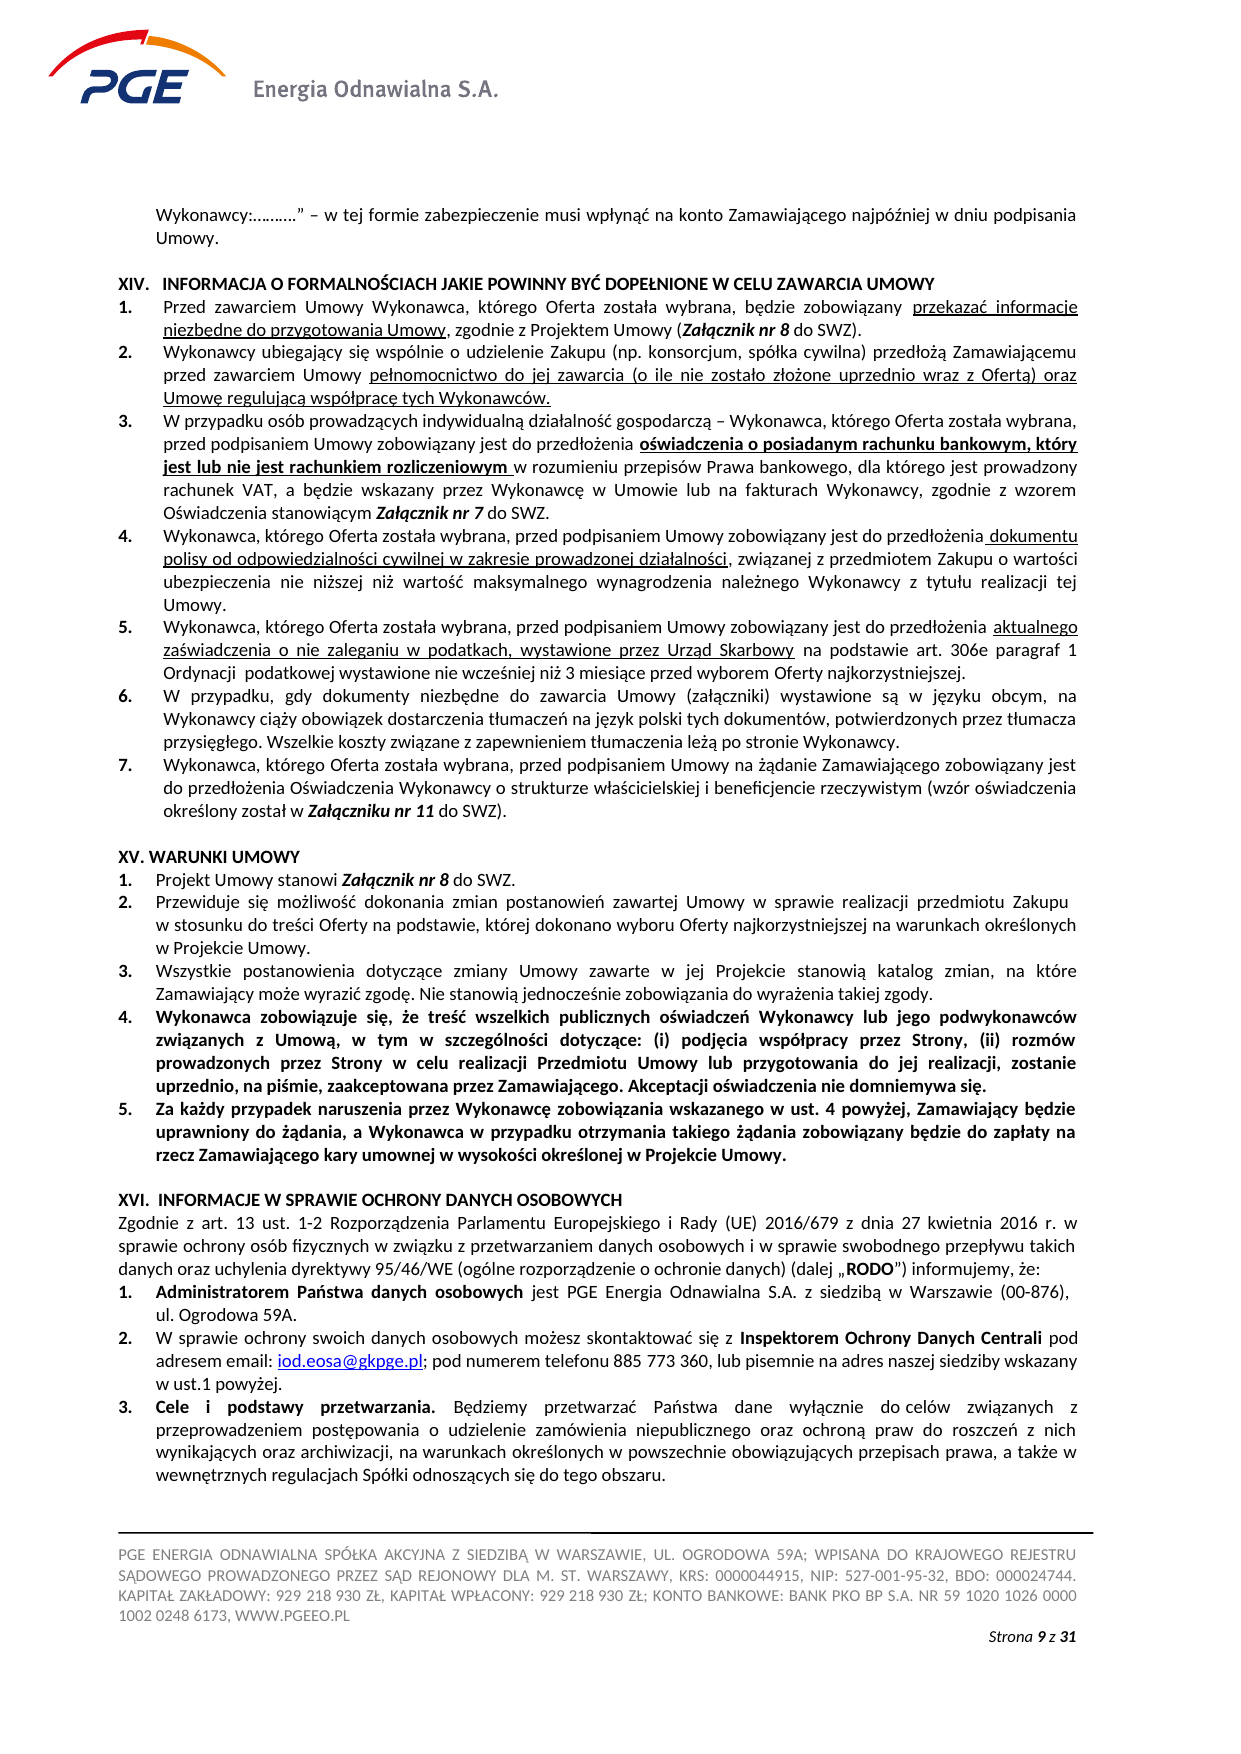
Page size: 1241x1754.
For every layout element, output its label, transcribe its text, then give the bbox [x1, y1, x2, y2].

list Wykonawca, którego Oferta została wybrana, przed podpisaniem Umowy na żądanie Zamawiającego zobowiązany jest do przedłożenia Oświadczenia Wykonawcy o strukturze właścicielskiej i beneficjencie rzeczywistym (wzór oświadczenia określony został w Załączniku nr 11 do SWZ). [118, 753, 1078, 822]
list Wykonawcy ubiegający się wspólnie o udzielenie Zakupu (np. konsorcjum, spółka cywilna) przedłożą Zamawiającemu przed zawarciem Umowy pełnomocnictwo do jej zawarcia (o ile nie zostało złożone uprzednio wraz z Ofertą) oraz Umowę regulującą współpracę tych Wykonawców. [118, 341, 1078, 409]
list Cele i podstawy przetwarzania. Będziemy przetwarzać Państwa dane wyłącznie do celów związanych z przeprowadzeniem postępowania o udzielenie zamówienia niepublicznego oraz ochroną praw do roszczeń z nich wynikających oraz archiwizacji, na warunkach określonych w powszechnie obowiązujących przepisach prawa, a także w wewnętrznych regulacjach Spółki odnoszących się do tego obszaru. [118, 1395, 1078, 1486]
list Projekt Umowy stanowi Załącznik nr 8 do SWZ. [118, 868, 1078, 891]
list W sprawie ochrony swoich danych osobowych możesz skontaktować się z Inspektorem Ochrony Danych Centrali pod adresem email: iod.eosa@gkpge.pl; pod numerem telefonu 885 773 360, lub pisemnie na adres naszej siedziby wskazany w ust.1 powyżej. [118, 1326, 1078, 1395]
list Administratorem Państwa danych osobowych jest PGE Energia Odnawialna S.A. z siedzibą w Warszawie (00-876), ul. Ogrodowa 59A. [118, 1280, 1078, 1326]
text XIV. INFORMACJA O FORMALNOŚCIACH JAKIE POWINNY BYĆ DOPEŁNIONE W CELU ZAWARCIA UMOWY [118, 272, 1078, 295]
list W przypadku osób prowadzących indywidualną działalność gospodarczą – Wykonawca, którego Oferta została wybrana, przed podpisaniem Umowy zobowiązany jest do przedłożenia oświadczenia o posiadanym rachunku bankowym, który jest lub nie jest rachunkiem rozliczeniowym w rozumieniu przepisów Prawa bankowego, dla którego jest prowadzony rachunek VAT, a będzie wskazany przez Wykonawcę w Umowie lub na fakturach Wykonawcy, zgodnie z wzorem Oświadczenia stanowiącym Załącznik nr 7 do SWZ. [118, 409, 1078, 524]
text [156, 203, 1078, 249]
list Wykonawca zobowiązuje się, że treść wszelkich publicznych oświadczeń Wykonawcy lub jego podwykonawców związanych z Umową, w tym w szczególności dotyczące: (i) podjęcia współpracy przez Strony, (ii) rozmów prowadzonych przez Strony w celu realizacji Przedmiotu Umowy lub przygotowania do jej realizacji, zostanie uprzednio, na piśmie, zaakceptowana przez Zamawiającego. Akceptacji oświadczenia nie domniemywa się. [118, 1005, 1078, 1097]
list Przewiduje się możliwość dokonania zmian postanowień zawartej Umowy w sprawie realizacji przedmiotu Zakupu w stosunku do treści Oferty na podstawie, której dokonano wyboru Oferty najkorzystniejszej na warunkach określonych w Projekcie Umowy. [118, 891, 1078, 959]
list Wykonawca, którego Oferta została wybrana, przed podpisaniem Umowy zobowiązany jest do przedłożenia aktualnego zaświadczenia o nie zaleganiu w podatkach, wystawione przez Urząd Skarbowy na podstawie art. 306e paragraf 1 Ordynacji podatkowej wystawione nie wcześniej niż 3 miesiące przed wyborem Oferty najkorzystniejszej. [118, 616, 1078, 684]
list Przed zawarciem Umowy Wykonawca, którego Oferta została wybrana, będzie zobowiązany przekazać informacje niezbędne do przygotowania Umowy, zgodnie z Projektem Umowy (Załącznik nr 8 do SWZ). [118, 295, 1078, 341]
text XVI. INFORMACJE W SPRAWIE OCHRONY DANYCH OSOBOWYCH [118, 1188, 1078, 1211]
list Wszystkie postanowienia dotyczące zmiany Umowy zawarte w jej Projekcie stanowią katalog zmian, na które Zamawiający może wyrazić zgodę. Nie stanowią jednocześnie zobowiązania do wyrażenia takiej zgody. [118, 959, 1078, 1005]
text XV. WARUNKI UMOWY [118, 845, 1078, 868]
list Wykonawca, którego Oferta została wybrana, przed podpisaniem Umowy zobowiązany jest do przedłożenia dokumentu polisy od odpowiedzialności cywilnej w zakresie prowadzonej działalności, związanej z przedmiotem Zakupu o wartości ubezpieczenia nie niższej niż wartość maksymalnego wynagrodzenia należnego Wykonawcy z tytułu realizacji tej Umowy. [118, 524, 1078, 616]
list Za każdy przypadek naruszenia przez Wykonawcę zobowiązania wskazanego w ust. 4 powyżej, Zamawiający będzie uprawniony do żądania, a Wykonawca w przypadku otrzymania takiego żądania zobowiązany będzie do zapłaty na rzecz Zamawiającego kary umownej w wysokości określonej w Projekcie Umowy. [118, 1097, 1078, 1166]
list W przypadku, gdy dokumenty niezbędne do zawarcia Umowy (załączniki) wystawione są w języku obcym, na Wykonawcy ciąży obowiązek dostarczenia tłumaczeń na język polski tych dokumentów, potwierdzonych przez tłumacza przysięgłego. Wszelkie koszty związane z zapewnieniem tłumaczenia leżą po stronie Wykonawcy. [118, 684, 1078, 753]
text Zgodnie z art. 13 ust. 1-2 Rozporządzenia Parlamentu Europejskiego i Rady (UE) 2016/679 z dnia 27 kwietnia 2016 r. w sprawie ochrony osób fizycznych w związku z przetwarzaniem danych osobowych i w sprawie swobodnego przepływu takich danych oraz uchylenia dyrektywy 95/46/WE (ogólne rozporządzenie o ochronie danych) (dalej „RODO”) informujemy, że: [118, 1211, 1078, 1280]
